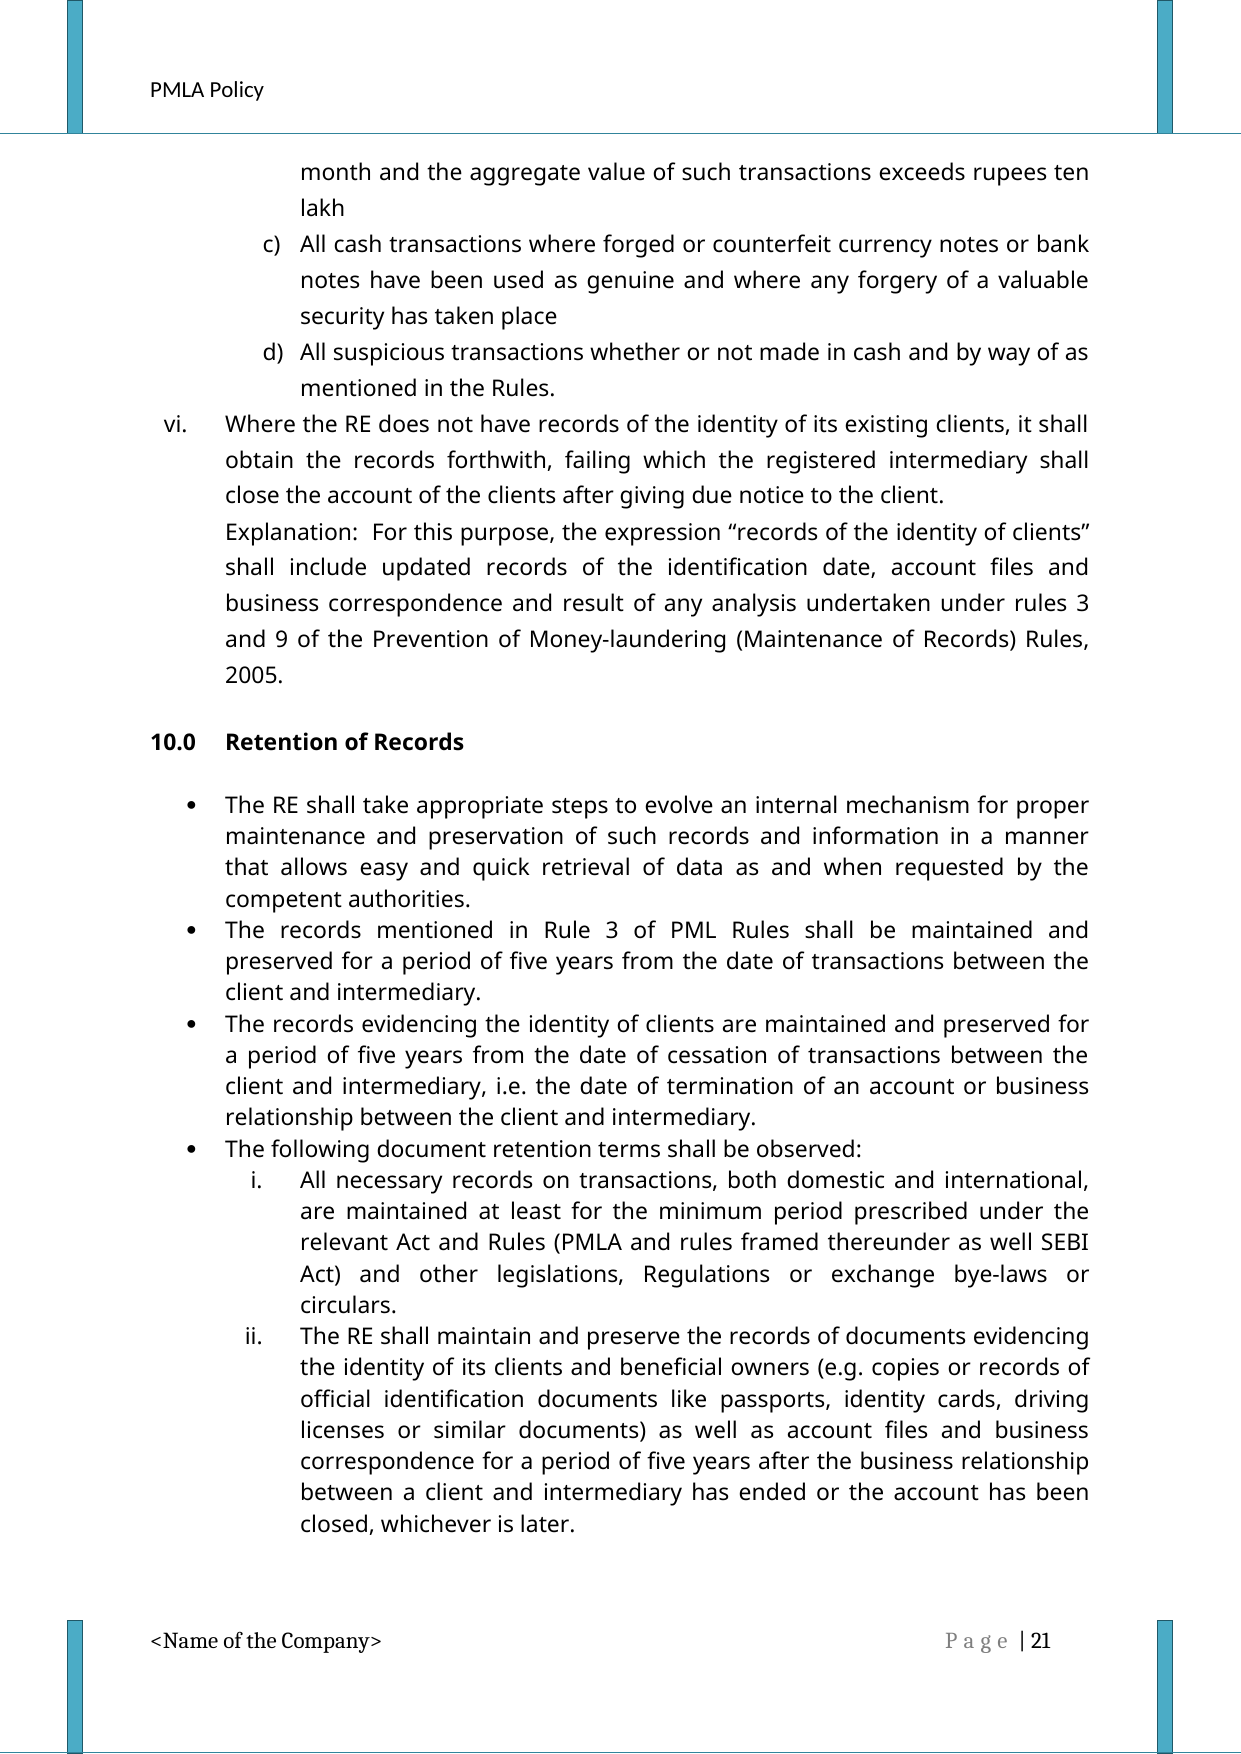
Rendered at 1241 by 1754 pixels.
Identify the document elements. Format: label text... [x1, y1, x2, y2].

list Explanation: For this purpose, the expression “records of the identity of clients” shall include updated records of the identification date, account files and business correspondence and result of any analysis undertaken under rules 3 and 9 of the Prevention of Money-laundering (Maintenance of Records) Rules, 2005. [225, 515, 1090, 690]
list The following document retention terms shall be observed: [187, 1133, 1090, 1164]
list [262, 156, 1090, 223]
list All necessary records on transactions, both domestic and international, are maintained at least for the minimum period prescribed under the relevant Act and Rules (PMLA and rules framed thereunder as well SEBI Act) and other legislations, Regulations or exchange bye-laws or circulars. [262, 1164, 1090, 1320]
list The records evidencing the identity of clients are maintained and preserved for a period of five years from the date of cessation of transactions between the client and intermediary, i.e. the date of termination of an account or business relationship between the client and intermediary. [187, 1008, 1090, 1133]
list The RE shall take appropriate steps to evolve an internal mechanism for proper maintenance and preservation of such records and information in a manner that allows easy and quick retrieval of data as and when requested by the competent authorities. [187, 789, 1090, 914]
list All cash transactions where forged or counterfeit currency notes or bank notes have been used as genuine and where any forgery of a valuable security has taken place [262, 228, 1090, 331]
list Retention of Records [150, 726, 1090, 758]
list Where the RE does not have records of the identity of its existing clients, it shall obtain the records forthwith, failing which the registered intermediary shall close the account of the clients after giving due notice to the client. [187, 408, 1090, 511]
list All suspicious transactions whether or not made in cash and by way of as mentioned in the Rules. [262, 336, 1090, 403]
list The records mentioned in Rule 3 of PML Rules shall be maintained and preserved for a period of five years from the date of transactions between the client and intermediary. [187, 914, 1090, 1008]
list The RE shall maintain and preserve the records of documents evidencing the identity of its clients and beneficial owners (e.g. copies or records of official identification documents like passports, identity cards, driving licenses or similar documents) as well as account files and business correspondence for a period of five years after the business relationship between a client and intermediary has ended or the account has been closed, whichever is later. [262, 1320, 1090, 1539]
